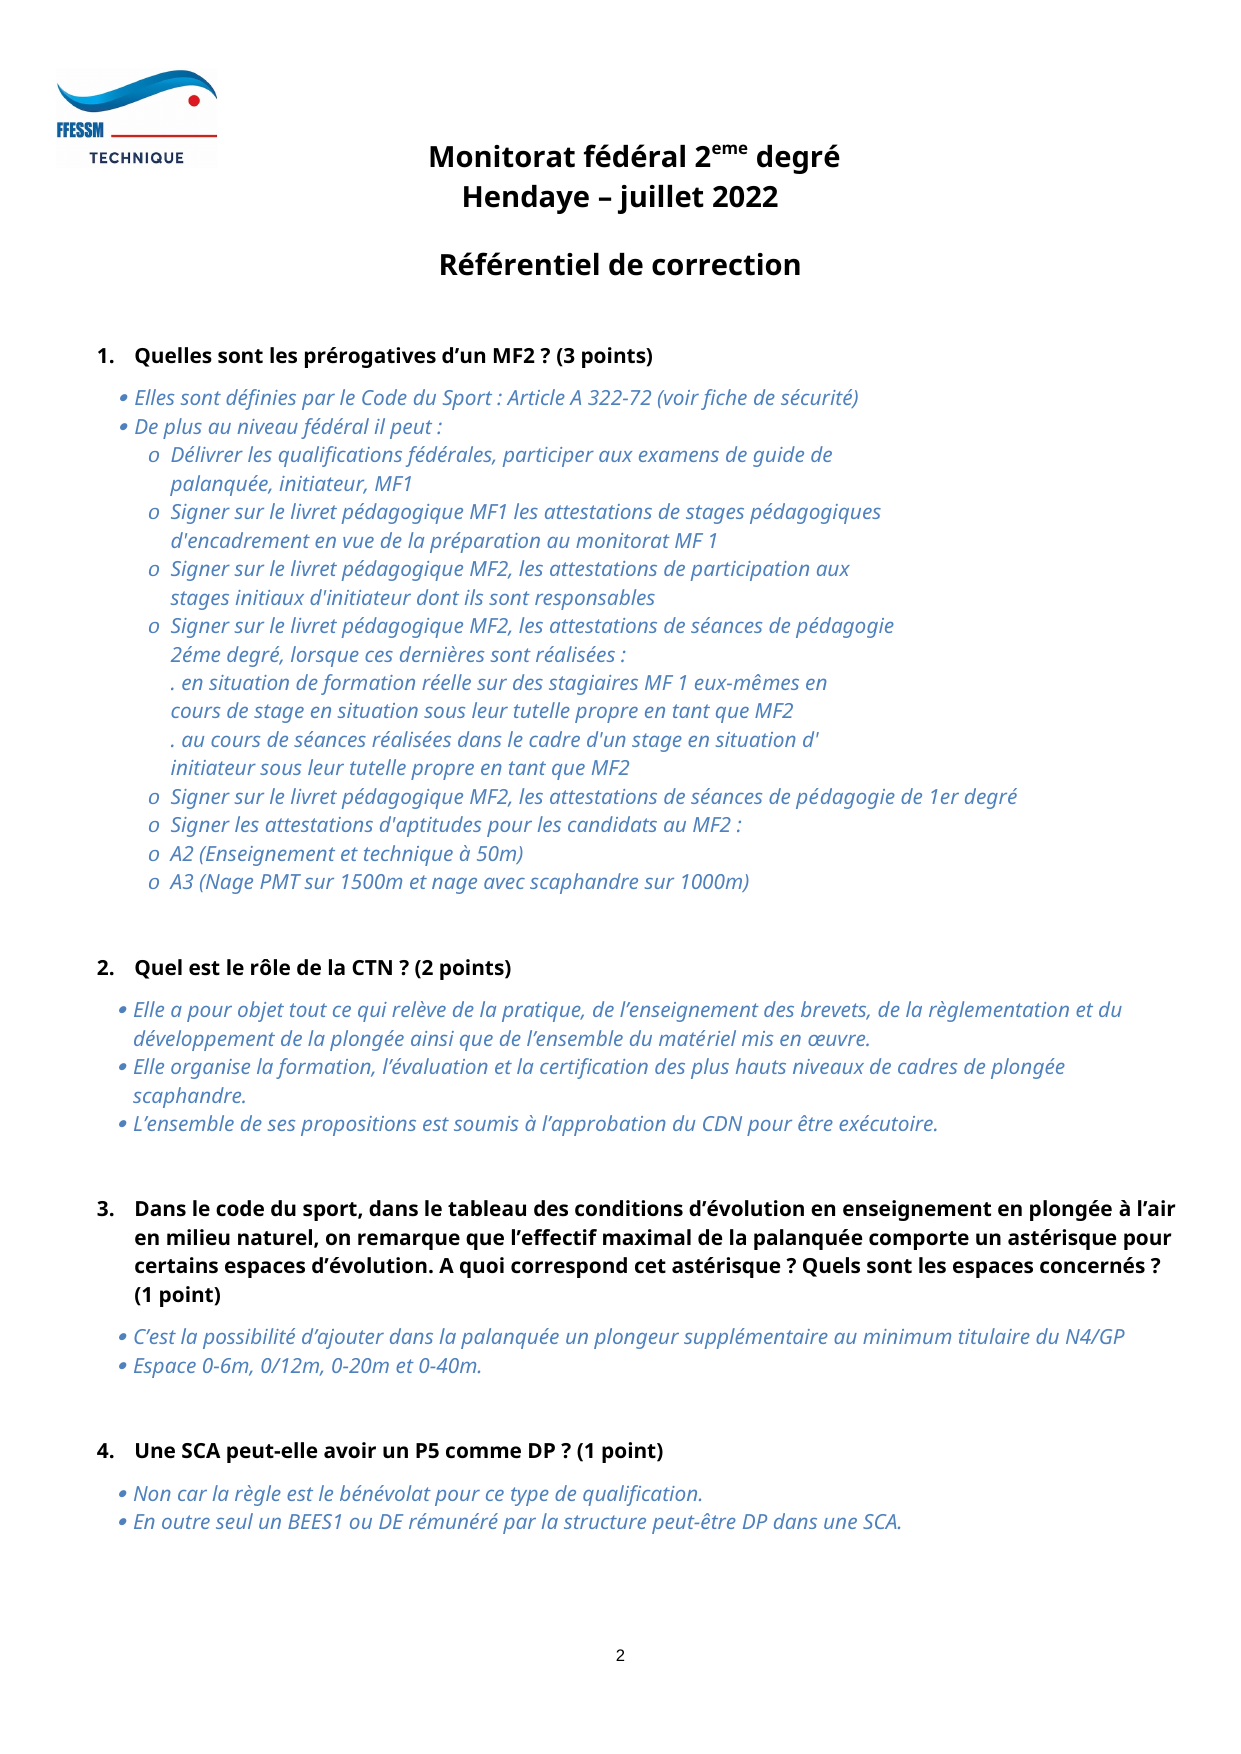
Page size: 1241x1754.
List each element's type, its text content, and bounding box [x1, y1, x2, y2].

list A3 (Nage PMT sur 1500m et nage avec scaphandre sur 1000m) [148, 867, 1181, 896]
list C’est la possibilité d’ajouter dans la palanquée un plongeur supplémentaire au minimum titulaire du N4/GP [117, 1322, 1181, 1351]
list Elle organise la formation, l’évaluation et la certification des plus hauts niveaux de cadres de plongée scaphandre. [117, 1052, 1182, 1109]
list Dans le code du sport, dans le tableau des conditions d’évolution en enseignement en plongée à l’air en milieu naturel, on remarque que l’effectif maximal de la palanquée comporte un astérisque pour certains espaces d’évolution. A quoi correspond cet astérisque ? Quels sont les espaces concernés ? (1 point) [97, 1194, 1181, 1308]
list En outre seul un BEES1 ou DE rémunéré par la structure peut-être DP dans une SCA. [117, 1507, 1181, 1536]
list Une SCA peut-elle avoir un P5 comme DP ? (1 point) [97, 1436, 1181, 1465]
text Référentiel de correction [59, 244, 1181, 284]
list A2 (Enseignement et technique à 50m) [148, 839, 1181, 867]
list Elles sont définies par le Code du Sport : Article A 322-72 (voir fiche de sécurité) [118, 383, 1181, 412]
list Signer sur le livret pédagogique MF2, les attestations de participation aux stages initiaux d'initiateur dont ils sont responsables [148, 554, 1181, 611]
list Quel est le rôle de la CTN ? (2 points) [97, 953, 1181, 981]
list Quelles sont les prérogatives d’un MF2 ? (3 points) [97, 341, 1181, 369]
list De plus au niveau fédéral il peut : [118, 412, 1181, 440]
list Espace 0-6m, 0/12m, 0-20m et 0-40m. [117, 1351, 1181, 1379]
list Délivrer les qualifications fédérales, participer aux examens de guide de palanquée, initiateur, MF1 [148, 440, 1181, 497]
list Signer sur le livret pédagogique MF2, les attestations de séances de pédagogie de 1er degré [148, 782, 1181, 810]
list Non car la règle est le bénévolat pour ce type de qualification. [117, 1479, 1181, 1507]
list Elle a pour objet tout ce qui relève de la pratique, de l’enseignement des brevets, de la règlementation et du développement de la plongée ainsi que de l’ensemble du matériel mis en œuvre. [117, 996, 1182, 1052]
list L’ensemble de ses propositions est soumis à l’approbation du CDN pour être exécutoire. [117, 1109, 1182, 1138]
list Signer sur le livret pédagogique MF1 les attestations de stages pédagogiques d'encadrement en vue de la préparation au monitorat MF 1 [148, 497, 1181, 554]
list Signer les attestations d'aptitudes pour les candidats au MF2 : [148, 810, 1181, 839]
picture [55, 68, 218, 168]
list Signer sur le livret pédagogique MF2, les attestations de séances de pédagogie 2éme degré, lorsque ces dernières sont réalisées : . en situation de formation réelle sur des stagiaires MF 1 eux-mêmes en cours de stage en situation sous leur tutelle propre en tant que MF2 . au cours de séances réalisées dans le cadre d'un stage en situation d' initiateur sous leur tutelle propre en tant que MF2 [148, 611, 1181, 782]
